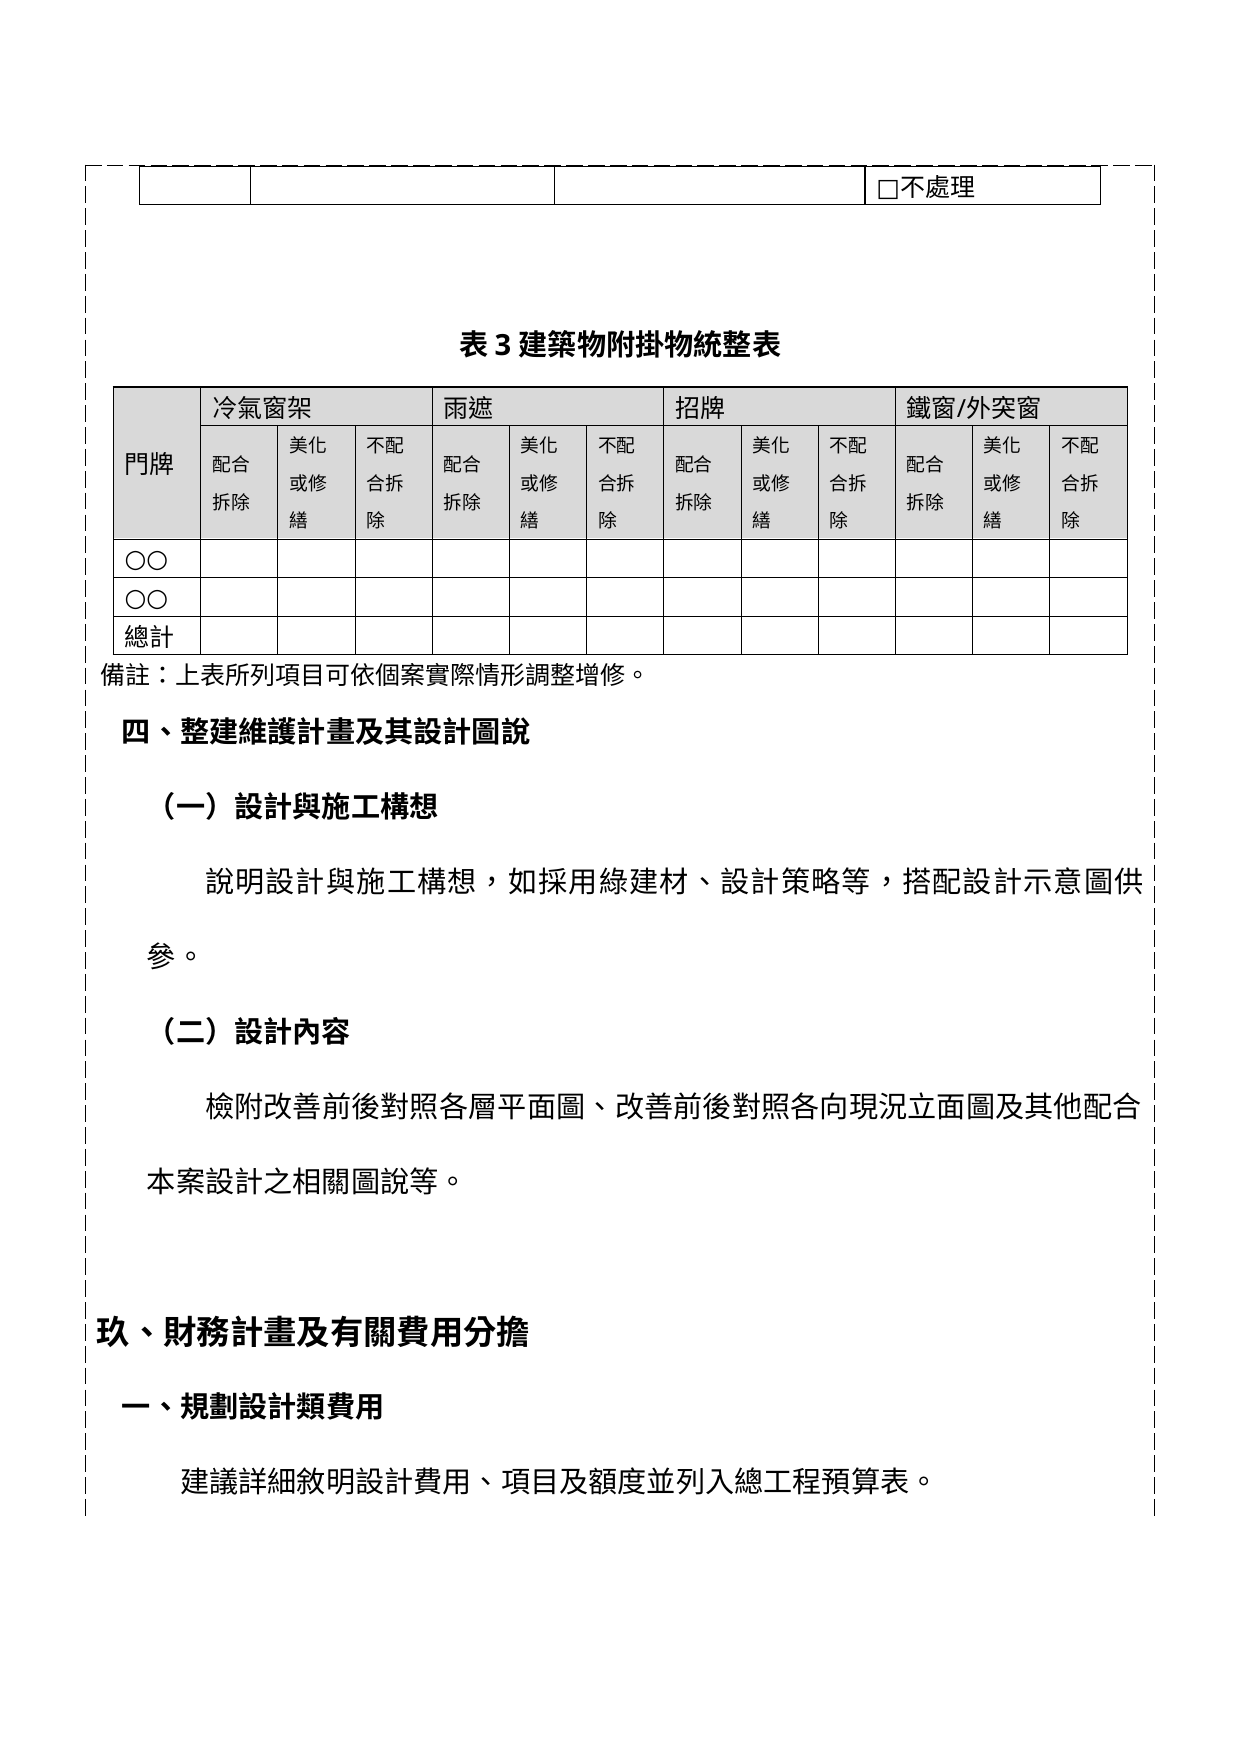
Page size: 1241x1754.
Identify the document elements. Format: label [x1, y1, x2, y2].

table_header [85, 165, 1155, 1518]
